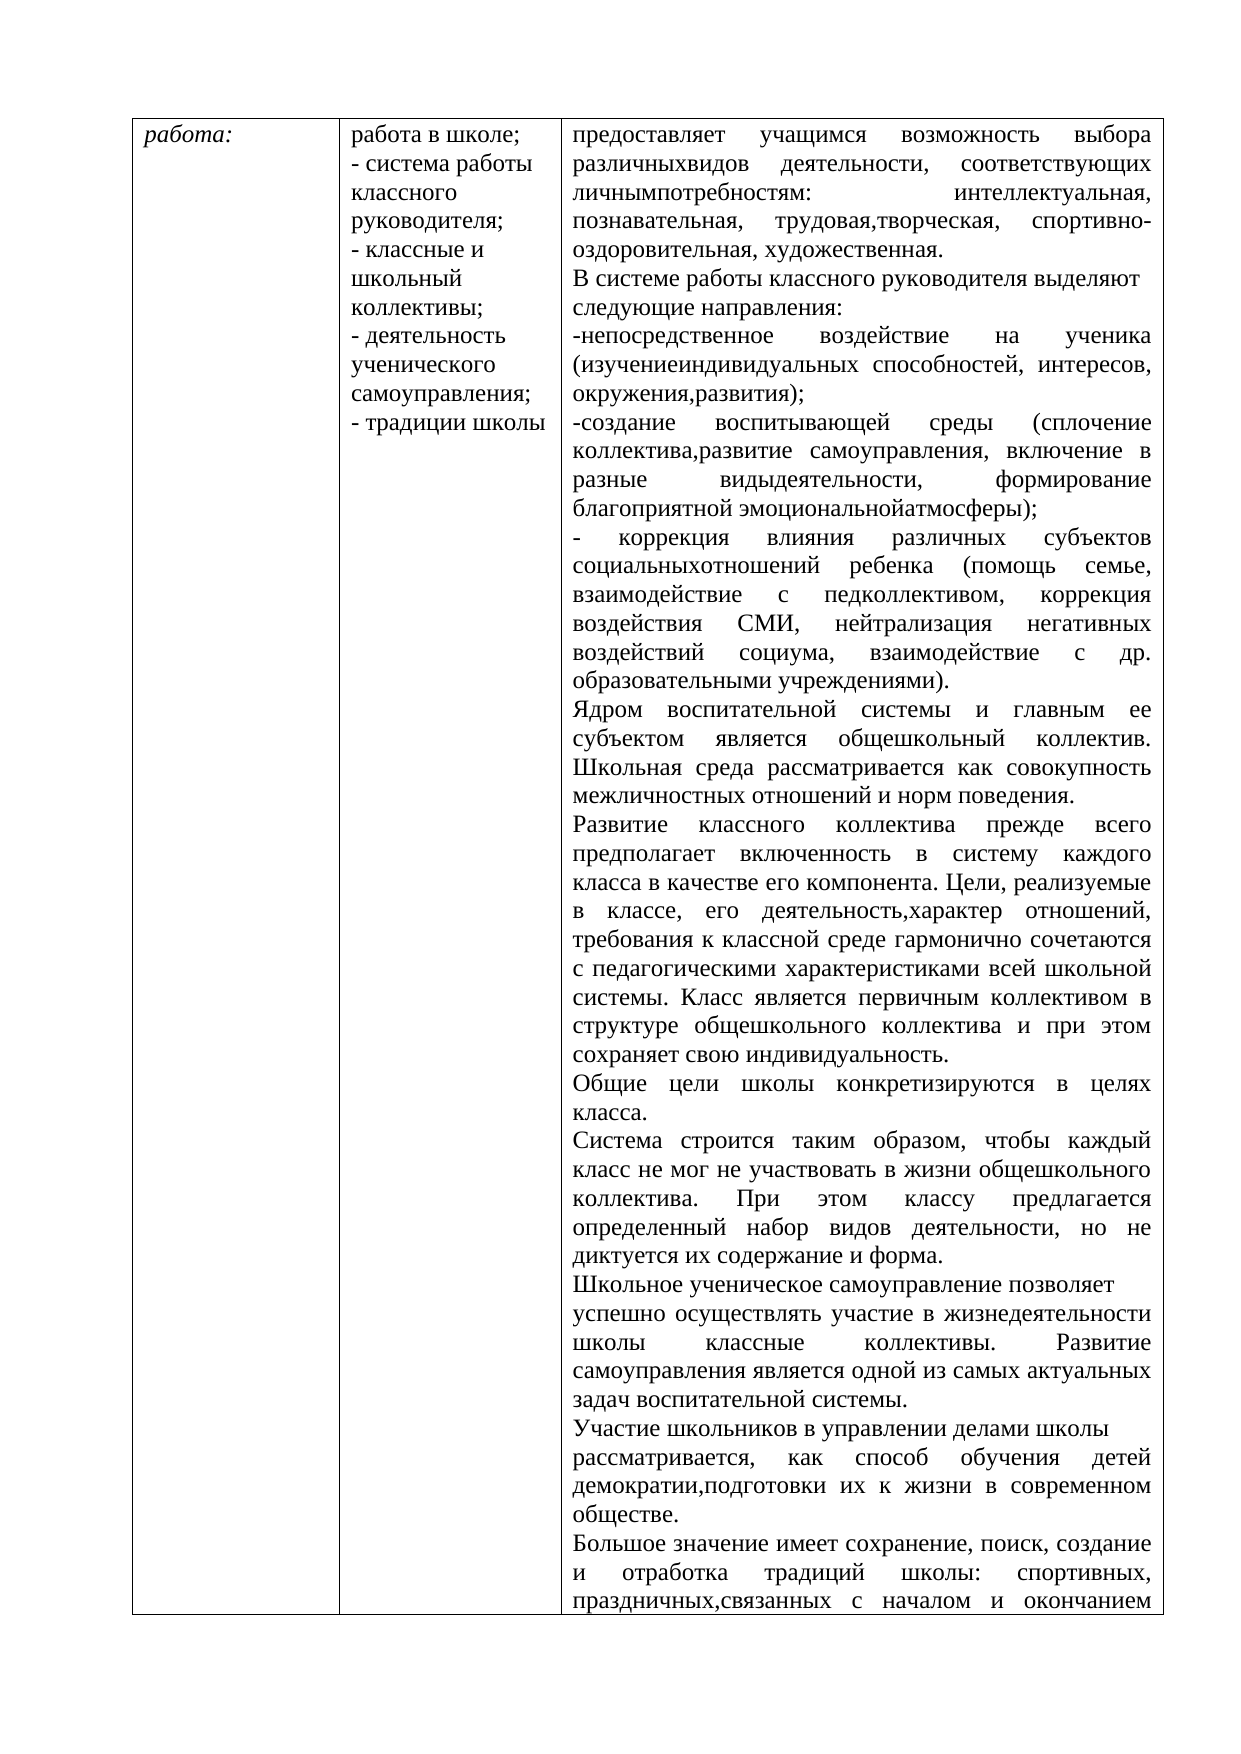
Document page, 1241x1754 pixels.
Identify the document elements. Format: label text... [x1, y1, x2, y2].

table_cell Внеклассная работа: [133, 119, 339, 1614]
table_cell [340, 119, 561, 1614]
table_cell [562, 119, 1163, 1614]
